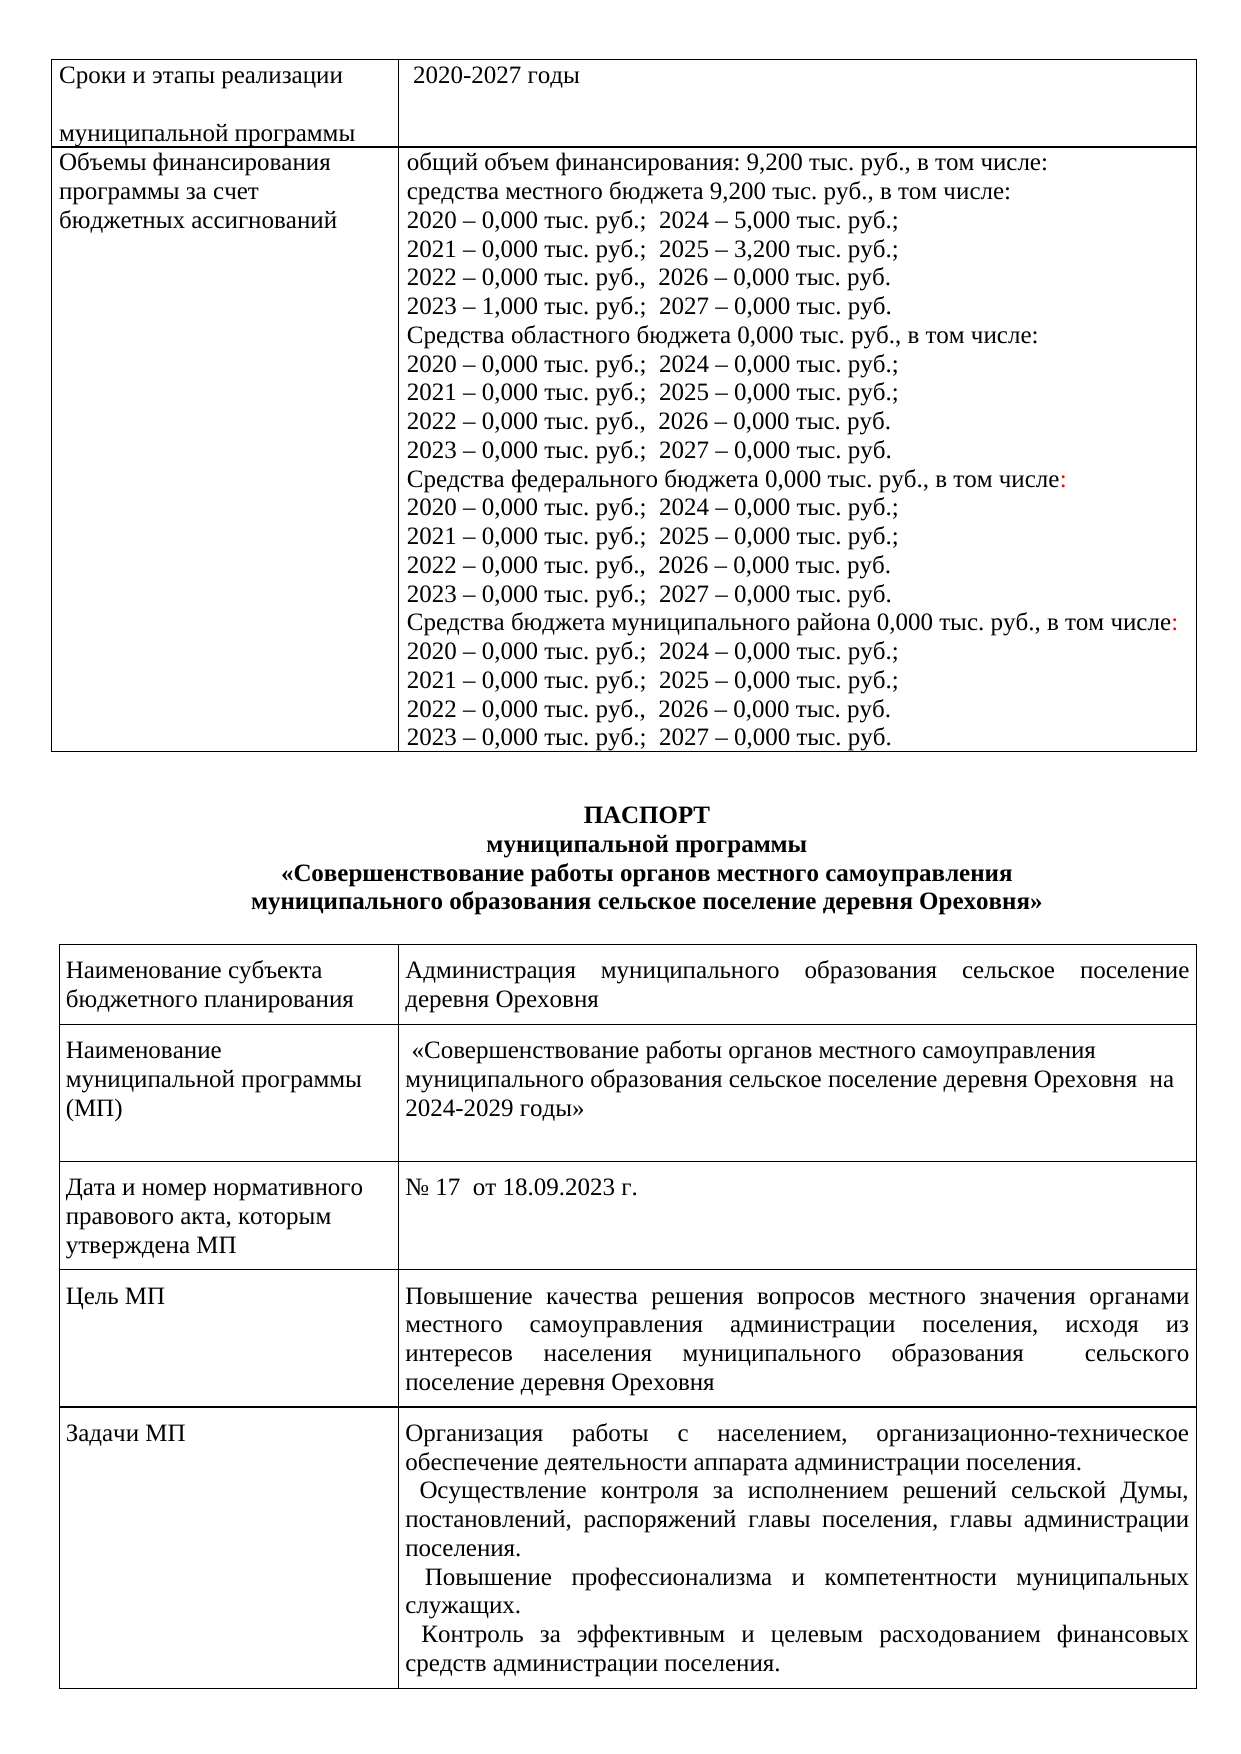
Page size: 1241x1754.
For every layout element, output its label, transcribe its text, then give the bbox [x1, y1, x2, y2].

table_cell Наименование муниципальной программы (МП) [60, 1025, 398, 1161]
table_header Наименование субъекта бюджетного планирования [60, 945, 398, 1024]
text муниципального образования сельское поселение деревня Ореховня» [89, 886, 1205, 915]
text ПАСПОРТ [89, 800, 1205, 829]
table_cell «Совершенствование работы органов местного самоуправления муниципального образования сельское поселение деревня Ореховня на 2024-2029 годы» [399, 1025, 1196, 1161]
table_cell Сроки и этапы реализации муниципальной программы [52, 60, 398, 146]
table_cell Повышение качества решения вопросов местного значения органами местного самоуправления администрации поселения, исходя из интересов населения муниципального образования сельского поселение деревня Ореховня [399, 1270, 1196, 1406]
table_cell Задачи МП [60, 1408, 398, 1687]
table_cell Цель МП [60, 1270, 398, 1406]
text «Совершенствование работы органов местного самоуправления [89, 858, 1205, 886]
table_cell № 17 от 18.09.2023 г. [399, 1162, 1196, 1269]
table_cell 2020-2027 годы [399, 60, 1196, 146]
table_header Администрация муниципального образования сельское поселение деревня Ореховня [399, 945, 1196, 1024]
table_cell Объемы финансирования программы за счет бюджетных ассигнований [52, 148, 398, 751]
table_cell общий объем финансирования: 9,200 тыс. руб., в том числе: средства местного бюджета 9,200 тыс. руб., в том числе: 2020 – 0,000 тыс. руб.; 2024 – 5,000 тыс. руб.; 2021 – 0,000 тыс. руб.; 2025 – 3,200 тыс. руб.; 2022 – 0,000 тыс. руб., 2026 – 0,000 тыс. руб. 2023 – 1,000 тыс. руб.; 2027 – 0,000 тыс. руб. Средства областного бюджета 0,000 тыс. руб., в том числе: 2020 – 0,000 тыс. руб.; 2024 – 0,000 тыс. руб.; 2021 – 0,000 тыс. руб.; 2025 – 0,000 тыс. руб.; 2022 – 0,000 тыс. руб., 2026 – 0,000 тыс. руб. 2023 – 0,000 тыс. руб.; 2027 – 0,000 тыс. руб. Средства федерального бюджета 0,000 тыс. руб., в том числе: 2020 – 0,000 тыс. руб.; 2024 – 0,000 тыс. руб.; 2021 – 0,000 тыс. руб.; 2025 – 0,000 тыс. руб.; 2022 – 0,000 тыс. руб., 2026 – 0,000 тыс. руб. 2023 – 0,000 тыс. руб.; 2027 – 0,000 тыс. руб. Средства бюджета муниципального района 0,000 тыс. руб., в том числе: 2020 – 0,000 тыс. руб.; 2024 – 0,000 тыс. руб.; 2021 – 0,000 тыс. руб.; 2025 – 0,000 тыс. руб.; 2022 – 0,000 тыс. руб., 2026 – 0,000 тыс. руб. 2023 – 0,000 тыс. руб.; 2027 – 0,000 тыс. руб. [399, 148, 1196, 751]
table_cell Организация работы с населением, организационно-техническое обеспечение деятельности аппарата администрации поселения. Осуществление контроля за исполнением решений сельской Думы, постановлений, распоряжений главы поселения, главы администрации поселения. Повышение профессионализма и компетентности муниципальных служащих. Контроль за эффективным и целевым расходованием финансовых средств администрации поселения. [399, 1408, 1196, 1687]
text муниципальной программы [89, 829, 1205, 858]
table_cell Дата и номер нормативного правового акта, которым утверждена МП [60, 1162, 398, 1269]
